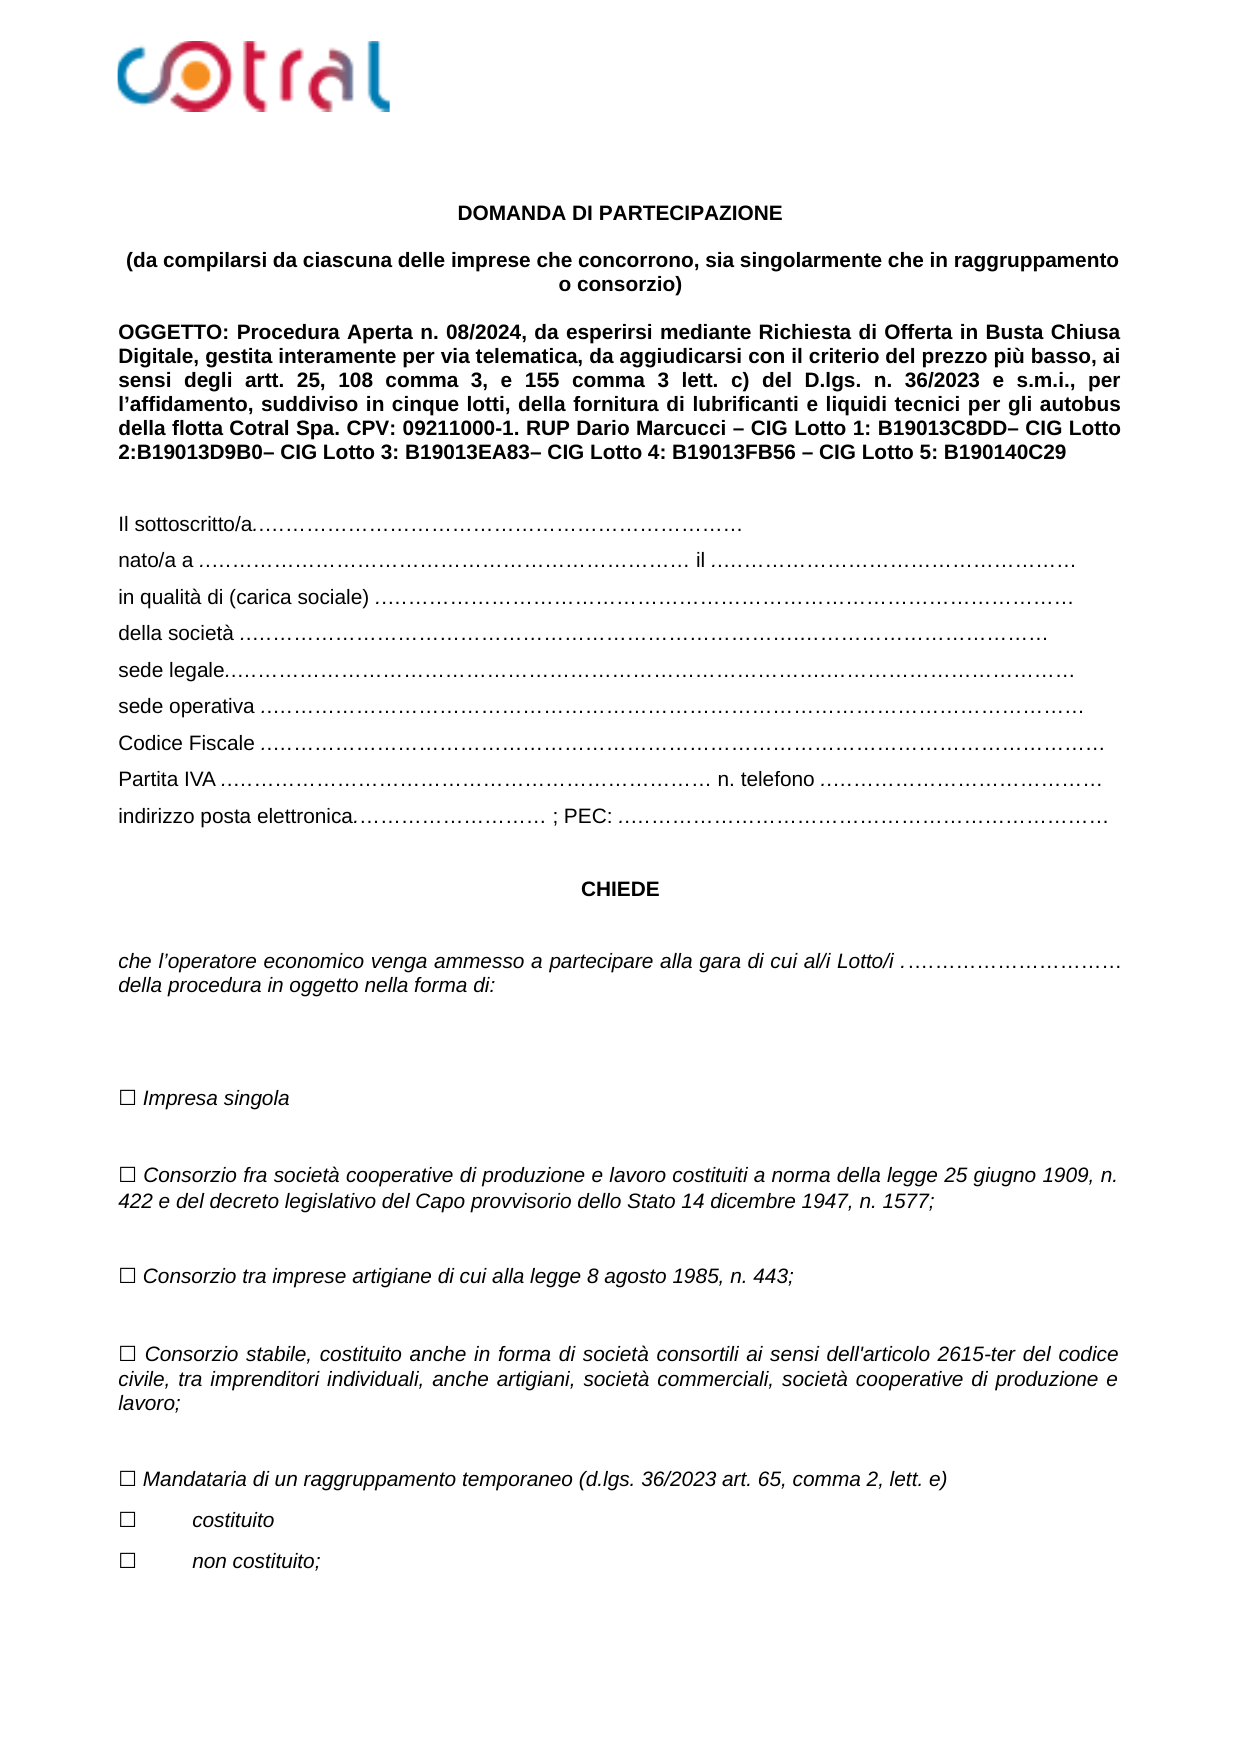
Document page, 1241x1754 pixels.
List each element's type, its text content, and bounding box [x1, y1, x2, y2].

text Partita IVA . n. telefono . [118, 767, 1122, 791]
text Consorzio stabile, costituito anche in forma di società consortili ai sensi dell'articolo 2615-ter del codice civile, tra imprenditori individuali, anche artigiani, società commerciali, società cooperative di produzione e lavoro; [118, 1339, 1122, 1415]
text Codice Fiscale . [118, 731, 1122, 754]
picture [117, 41, 390, 112]
text Impresa singola [118, 1083, 1122, 1111]
text Consorzio tra imprese artigiane di cui alla legge 8 agosto 1985, n. 443; [118, 1261, 1122, 1290]
text sede operativa . [118, 694, 1122, 718]
text non costituito; [118, 1546, 1122, 1574]
text (da compilarsi da ciascuna delle imprese che concorrono, sia singolarmente che in raggruppamento o consorzio) [118, 248, 1122, 296]
text Mandataria di un raggruppamento temporaneo (d.lgs. 36/2023 art. 65, comma 2, lett. e) [118, 1464, 1122, 1492]
text sede legale. [118, 658, 1122, 682]
text Il sottoscritto/a. [118, 512, 1122, 536]
text costituito [118, 1505, 1122, 1533]
text Consorzio fra società cooperative di produzione e lavoro costituiti a norma della legge 25 giugno 1909, n. 422 e del decreto legislativo del Capo provvisorio dello Stato 14 dicembre 1947, n. 1577; [118, 1160, 1122, 1212]
text che l’operatore economico venga ammesso a partecipare alla gara di cui al/i Lotto/i . della procedura in oggetto nella forma di: [118, 949, 1122, 997]
text indirizzo posta elettronica. ; PEC: . [118, 803, 1122, 827]
text OGGETTO: Procedura Aperta n. 08/2024, da esperirsi mediante Richiesta di Offerta in Busta Chiusa Digitale, gestita interamente per via telematica, da aggiudicarsi con il criterio del prezzo più basso, ai sensi degli artt. 25, 108 comma 3, e 155 comma 3 lett. c) del D.lgs. n. 36/2023 e s.m.i., per l’affidamento, suddiviso in cinque lotti, della fornitura di lubrificanti e liquidi tecnici per gli autobus della flotta Cotral Spa. CPV: 09211000-1. RUP Dario Marcucci – CIG Lotto 1: B19013C8DD– CIG Lotto 2:B19013D9B0– CIG Lotto 3: B19013EA83– CIG Lotto 4: B19013FB56 – CIG Lotto 5: B190140C29 [118, 320, 1122, 464]
text della società . [118, 621, 1122, 645]
text nato/a a . il . [118, 548, 1122, 572]
text DOMANDA DI PARTECIPAZIONE [118, 200, 1122, 224]
text in qualità di (carica sociale) . [118, 585, 1122, 609]
text CHIEDE [118, 876, 1122, 900]
